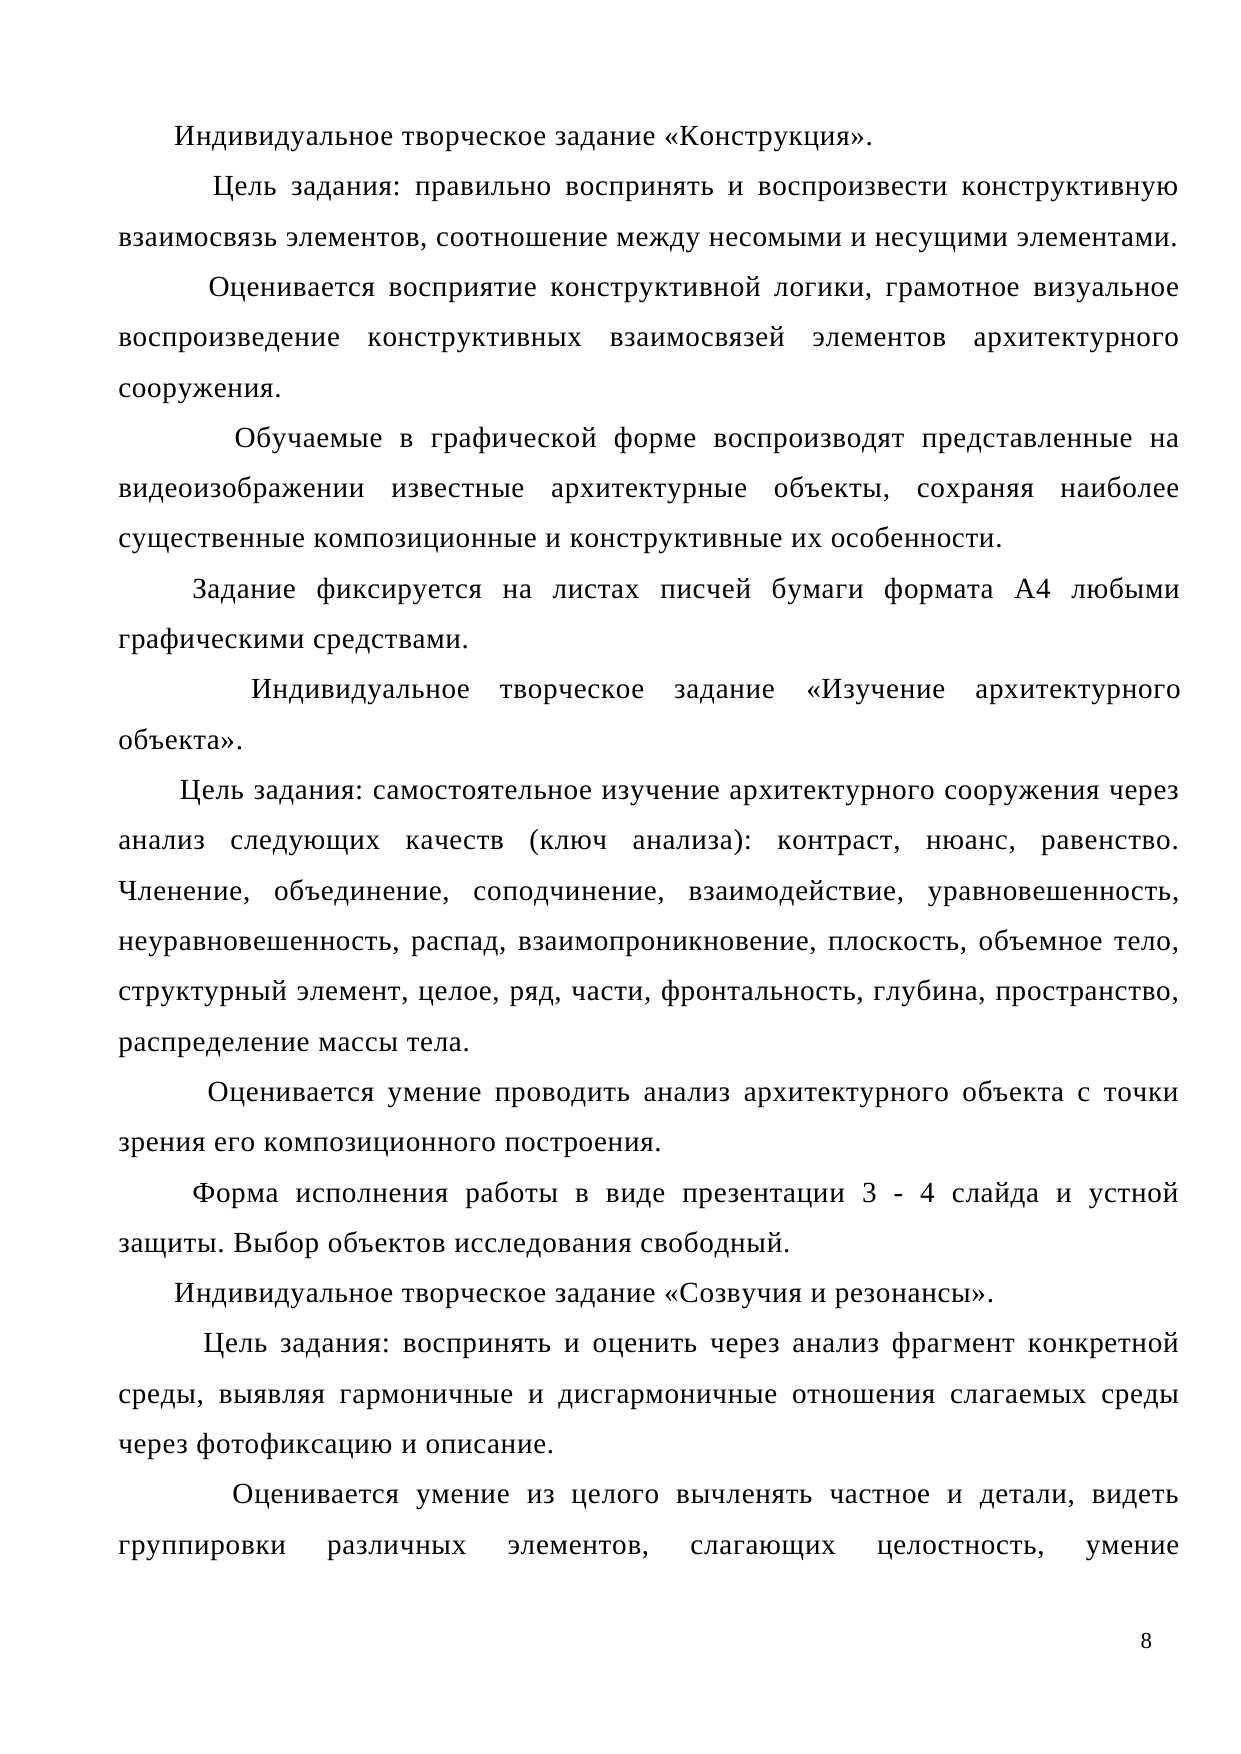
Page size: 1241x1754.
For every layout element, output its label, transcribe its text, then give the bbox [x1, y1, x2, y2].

text Оценивается восприятие конструктивной логики, грамотное визуальное воспроизведение конструктивных взаимосвязей элементов архитектурного сооружения. [118, 269, 1181, 403]
text Индивидуальное творческое задание «Конструкция». [118, 118, 1181, 152]
text Индивидуальное творческое задание «Созвучия и резонансы». [118, 1275, 1181, 1309]
text Задание фиксируется на листах писчей бумаги формата А4 любыми графическими средствами. [118, 571, 1181, 655]
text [118, 1477, 1181, 1560]
text Оценивается умение проводить анализ архитектурного объекта с точки зрения его композиционного построения. [118, 1074, 1181, 1158]
text Цель задания: правильно воспринять и воспроизвести конструктивную взаимосвязь элементов, соотношение между несомыми и несущими элементами. [118, 168, 1181, 252]
text Цель задания: самостоятельное изучение архитектурного сооружения через анализ следующих качеств (ключ анализа): контраст, нюанс, равенство. Членение, объединение, соподчинение, взаимодействие, уравновешенность, неуравновешенность, распад, взаимопроникновение, плоскость, объемное тело, структурный элемент, целое, ряд, части, фронтальность, глубина, пространство, распределение массы тела. [118, 772, 1181, 1057]
text Обучаемые в графической форме воспроизводят представленные на видеоизображении известные архитектурные объекты, сохраняя наиболее существенные композиционные и конструктивные их особенности. [118, 420, 1181, 554]
text Индивидуальное творческое задание «Изучение архитектурного объекта». [118, 672, 1181, 755]
text Форма исполнения работы в виде презентации 3 - 4 слайда и устной защиты. Выбор объектов исследования свободный. [118, 1175, 1181, 1258]
text Цель задания: воспринять и оценить через анализ фрагмент конкретной среды, выявляя гармоничные и дисгармоничные отношения слагаемых среды через фотофиксацию и описание. [118, 1326, 1181, 1460]
